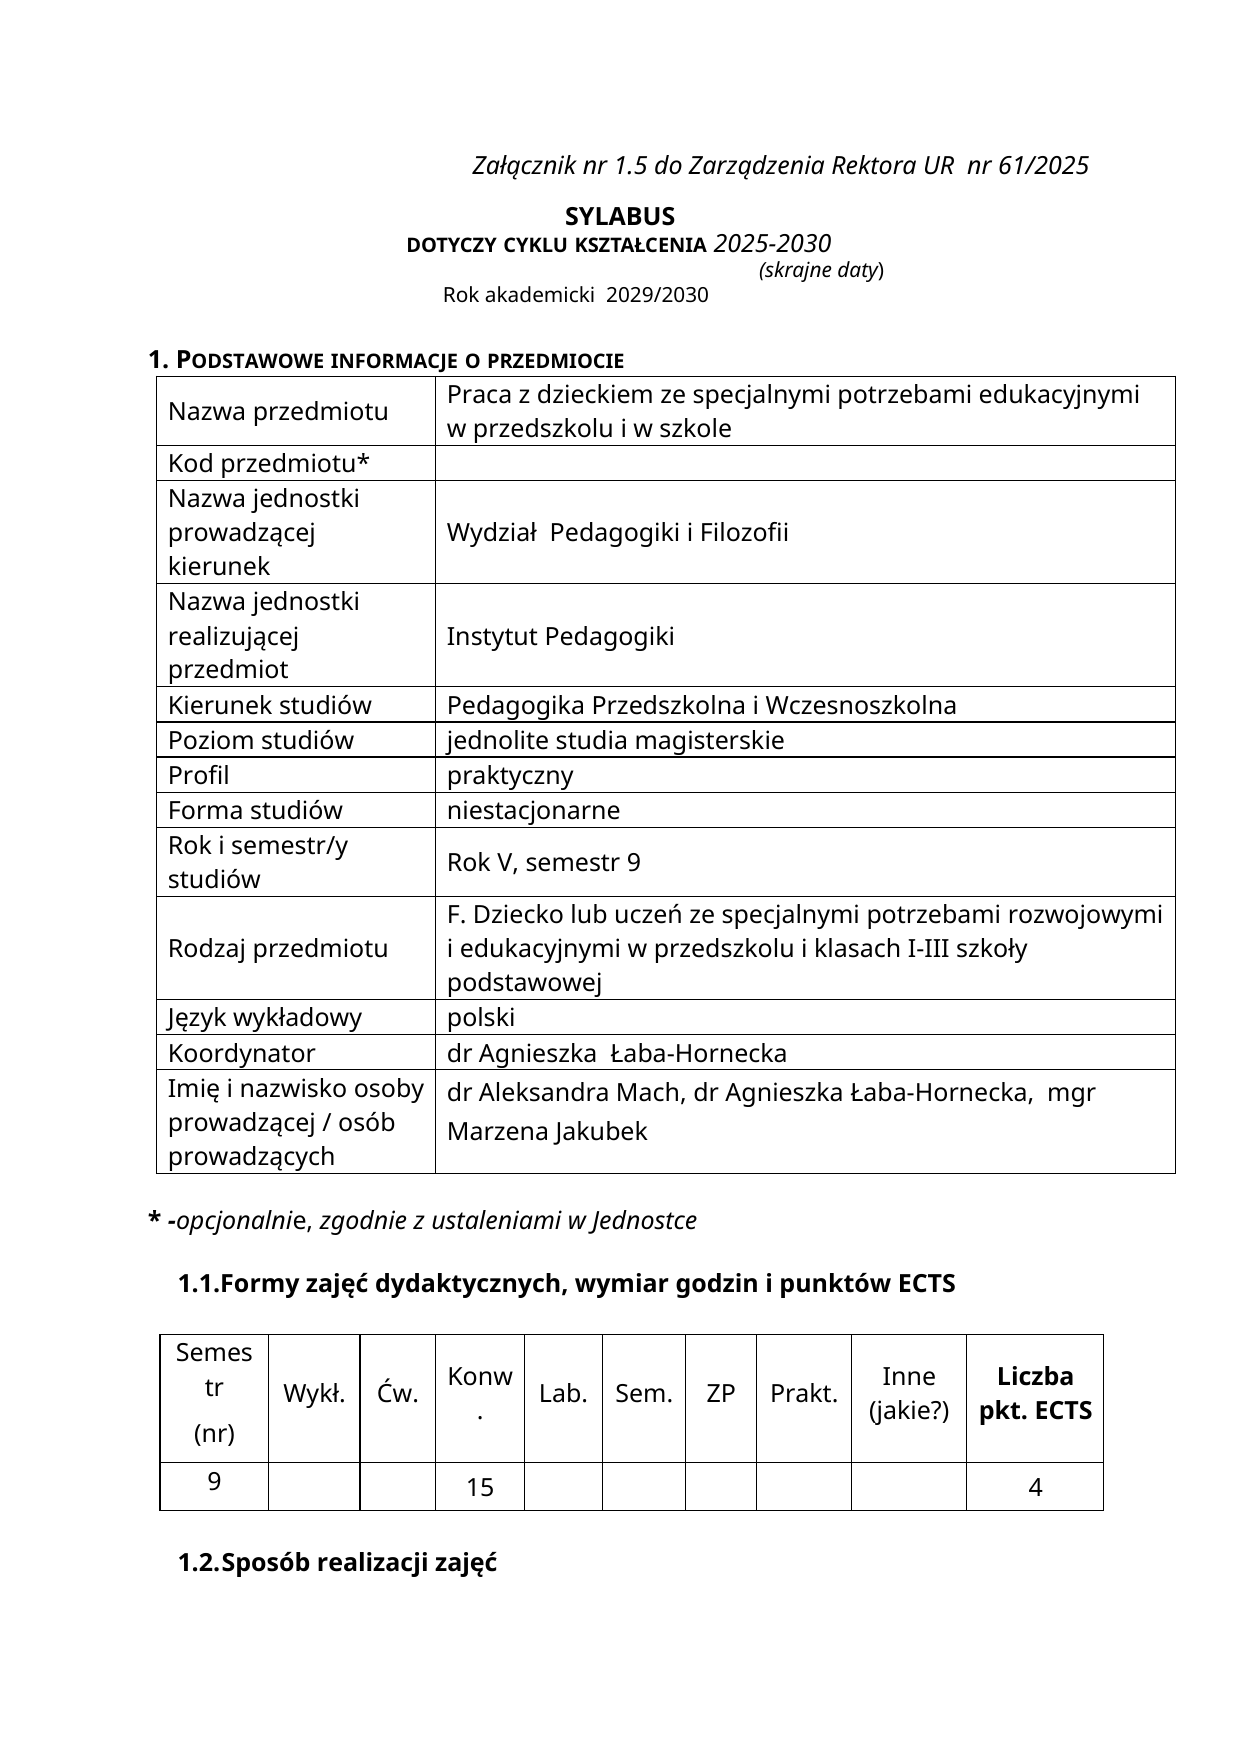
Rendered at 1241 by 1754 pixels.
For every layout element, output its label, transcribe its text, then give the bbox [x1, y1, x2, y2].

table_cell Imię i nazwisko osoby prowadzącej / osób prowadzących [157, 1070, 435, 1172]
table_cell Nazwa jednostki realizującej przedmiot [157, 584, 435, 686]
table_cell [436, 446, 1175, 480]
text Załącznik nr 1.5 do Zarządzenia Rektora UR nr 61/2025 [148, 148, 1093, 182]
table_cell 15 [436, 1463, 524, 1509]
table_cell Koordynator [157, 1035, 435, 1069]
table_header Sem. [603, 1335, 685, 1462]
table_cell [269, 1463, 359, 1509]
text 1.2. Sposób realizacji zajęć [177, 1544, 1093, 1579]
table_cell dr Aleksandra Mach, dr Agnieszka Łaba-Hornecka, mgr Marzena Jakubek [436, 1070, 1175, 1172]
table_cell Pedagogika Przedszkolna i Wczesnoszkolna [436, 687, 1175, 721]
table_cell 9 [161, 1463, 268, 1509]
table_cell Wydział Pedagogiki i Filozofii [436, 481, 1175, 583]
table_cell [361, 1463, 435, 1509]
table_cell Profil [157, 758, 435, 792]
table_cell praktyczny [436, 758, 1175, 792]
table_header Liczba pkt. ECTS [967, 1335, 1103, 1462]
table_header Konw. [436, 1335, 524, 1462]
table_cell dr Agnieszka Łaba-Hornecka [436, 1035, 1175, 1069]
table_header Lab. [525, 1335, 602, 1462]
table_cell Język wykładowy [157, 1000, 435, 1034]
text 1.1.Formy zajęć dydaktycznych, wymiar godzin i punktów ECTS [177, 1266, 1093, 1300]
table_cell jednolite studia magisterskie [436, 723, 1175, 756]
text * -opcjonalnie, zgodnie z ustaleniami w Jednostce [148, 1203, 1093, 1237]
table_cell [852, 1463, 966, 1509]
table_header Inne (jakie?) [852, 1335, 966, 1462]
table_cell 4 [967, 1463, 1103, 1509]
table_cell Instytut Pedagogiki [436, 584, 1175, 686]
table_cell polski [436, 1000, 1175, 1034]
table_cell niestacjonarne [436, 793, 1175, 827]
table_cell Kierunek studiów [157, 687, 435, 721]
table_header Prakt. [757, 1335, 851, 1462]
table_cell F. Dziecko lub uczeń ze specjalnymi potrzebami rozwojowymi i edukacyjnymi w przedszkolu i klasach I-III szkoły podstawowej [436, 897, 1175, 999]
table_header Wykł. [269, 1335, 359, 1462]
table_header Semestr (nr) [161, 1335, 268, 1462]
table_cell [686, 1463, 756, 1509]
text dotyczy cyklu kształcenia 2025-2030 (skrajne daty) [148, 232, 1093, 282]
table_cell Poziom studiów [157, 723, 435, 756]
table_cell [525, 1463, 602, 1509]
text 1. Podstawowe informacje o przedmiocie [148, 341, 1093, 376]
table_cell Forma studiów [157, 793, 435, 827]
table_header Ćw. [361, 1335, 435, 1462]
table_cell Kod przedmiotu* [157, 446, 435, 480]
table_header ZP [686, 1335, 756, 1462]
table_cell Rodzaj przedmiotu [157, 897, 435, 999]
table_cell [603, 1463, 685, 1509]
table_cell Rok i semestr/y studiów [157, 828, 435, 896]
text SYLABUS [148, 198, 1093, 232]
table_header Nazwa przedmiotu [157, 377, 435, 445]
table_cell Nazwa jednostki prowadzącej kierunek [157, 481, 435, 583]
table_header Praca z dzieckiem ze specjalnymi potrzebami edukacyjnymi w przedszkolu i w szkole [436, 377, 1175, 445]
table_cell [757, 1463, 851, 1509]
table_cell Rok V, semestr 9 [436, 828, 1175, 896]
text Rok akademicki 2029/2030 [148, 282, 1093, 307]
